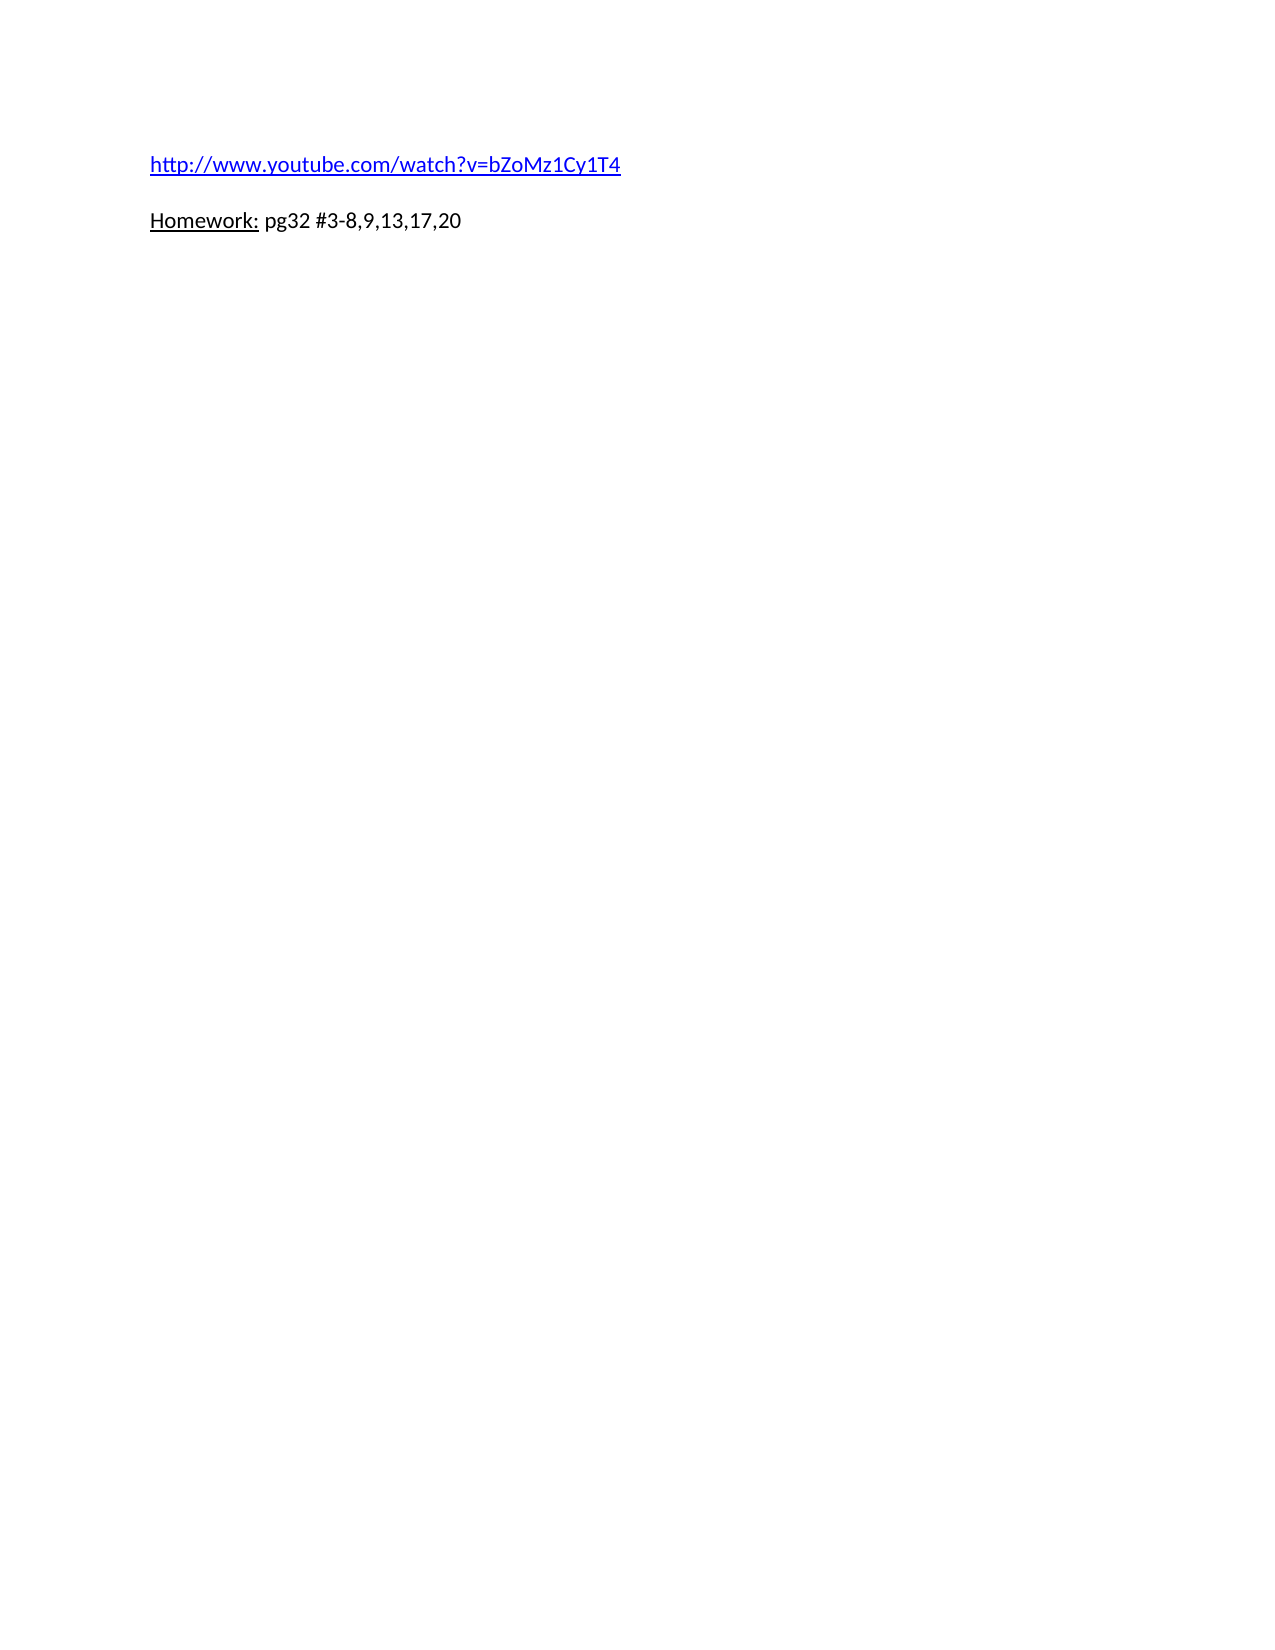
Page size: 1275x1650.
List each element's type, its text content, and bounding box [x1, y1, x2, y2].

text http://www.youtube.com/watch?v=bZoMz1Cy1T4 [150, 150, 1125, 178]
text Homework: pg32 #3-8,9,13,17,20 [150, 206, 1125, 234]
